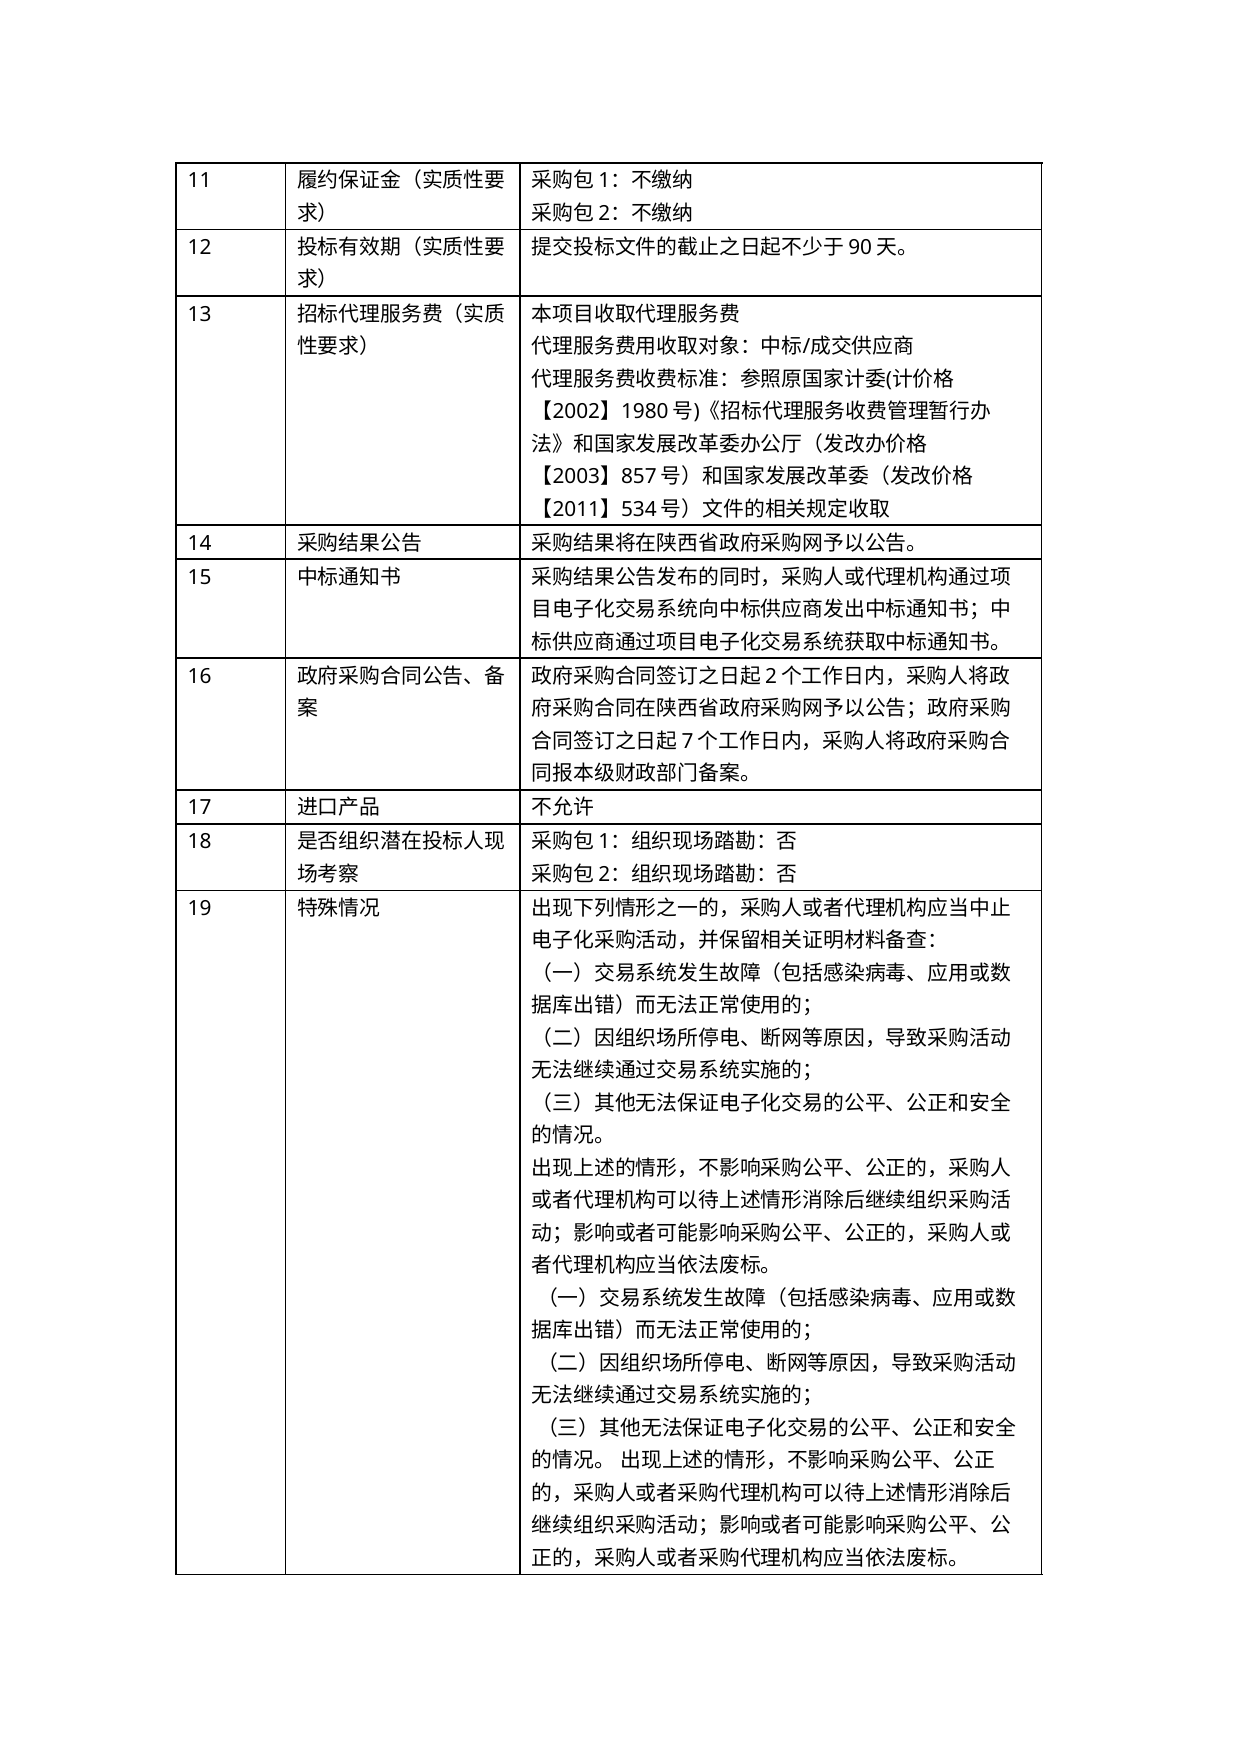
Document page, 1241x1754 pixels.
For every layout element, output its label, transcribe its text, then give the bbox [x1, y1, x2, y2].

table_cell 不允许 [521, 791, 1041, 823]
table_cell 采购结果公告发布的同时，采购人或代理机构通过项目电子化交易系统向中标供应商发出中标通知书；中标供应商通过项目电子化交易系统获取中标通知书。 [521, 560, 1041, 657]
table_cell 履约保证金（实质性要求） [286, 164, 519, 228]
table_cell 采购结果公告 [286, 526, 519, 558]
table_cell 提交投标文件的截止之日起不少于90天。 [521, 230, 1041, 295]
table_cell 12 [177, 230, 285, 295]
table_cell 本项目收取代理服务费 代理服务费用收取对象：中标/成交供应商 代理服务费收费标准：参照原国家计委(计价格【2002】1980号)《招标代理服务收费管理暂行办法》和国家发展改革委办公厅（发改办价格【2003】857号）和国家发展改革委（发改价格【2011】534号）文件的相关规定收取 [521, 297, 1041, 524]
table_cell 11 [177, 164, 285, 228]
table_cell 特殊情况 [286, 891, 519, 1573]
table_cell 出现下列情形之一的，采购人或者代理机构应当中止电子化采购活动，并保留相关证明材料备查： （一）交易系统发生故障（包括感染病毒、应用或数据库出错）而无法正常使用的； （二）因组织场所停电、断网等原因，导致采购活动无法继续通过交易系统实施的； （三）其他无法保证电子化交易的公平、公正和安全的情况。 出现上述的情形，不影响采购公平、公正的，采购人或者代理机构可以待上述情形消除后继续组织采购活动；影响或者可能影响采购公平、公正的，采购人或者代理机构应当依法废标。 （一）交易系统发生故障（包括感染病毒、应用或数据库出错）而无法正常使用的； （二）因组织场所停电、断网等原因，导致采购活动无法继续通过交易系统实施的； （三）其他无法保证电子化交易的公平、公正和安全的情况。 出现上述的情形，不影响采购公平、公正的，采购人或者采购代理机构可以待上述情形消除后继续组织采购活动；影响或者可能影响采购公平、公正的，采购人或者采购代理机构应当依法废标。 [521, 891, 1041, 1573]
table_cell 采购结果将在陕西省政府采购网予以公告。 [521, 526, 1041, 558]
table_cell 13 [177, 297, 285, 524]
table_cell 14 [177, 526, 285, 558]
table_cell 16 [177, 659, 285, 789]
table_cell 政府采购合同公告、备案 [286, 659, 519, 789]
table_cell 采购包1：不缴纳 采购包2：不缴纳 [521, 164, 1041, 228]
table_cell 投标有效期（实质性要求） [286, 230, 519, 295]
table_cell 15 [177, 560, 285, 657]
table_cell 19 [177, 891, 285, 1573]
table_cell 进口产品 [286, 791, 519, 823]
table_cell 中标通知书 [286, 560, 519, 657]
table_cell 17 [177, 791, 285, 823]
table_cell 招标代理服务费（实质性要求） [286, 297, 519, 524]
table_cell 政府采购合同签订之日起2个工作日内，采购人将政府采购合同在陕西省政府采购网予以公告；政府采购合同签订之日起7个工作日内，采购人将政府采购合同报本级财政部门备案。 [521, 659, 1041, 789]
table_cell 采购包1：组织现场踏勘：否 采购包2：组织现场踏勘：否 [521, 825, 1041, 889]
table_cell 18 [177, 825, 285, 889]
table_cell 是否组织潜在投标人现场考察 [286, 825, 519, 889]
